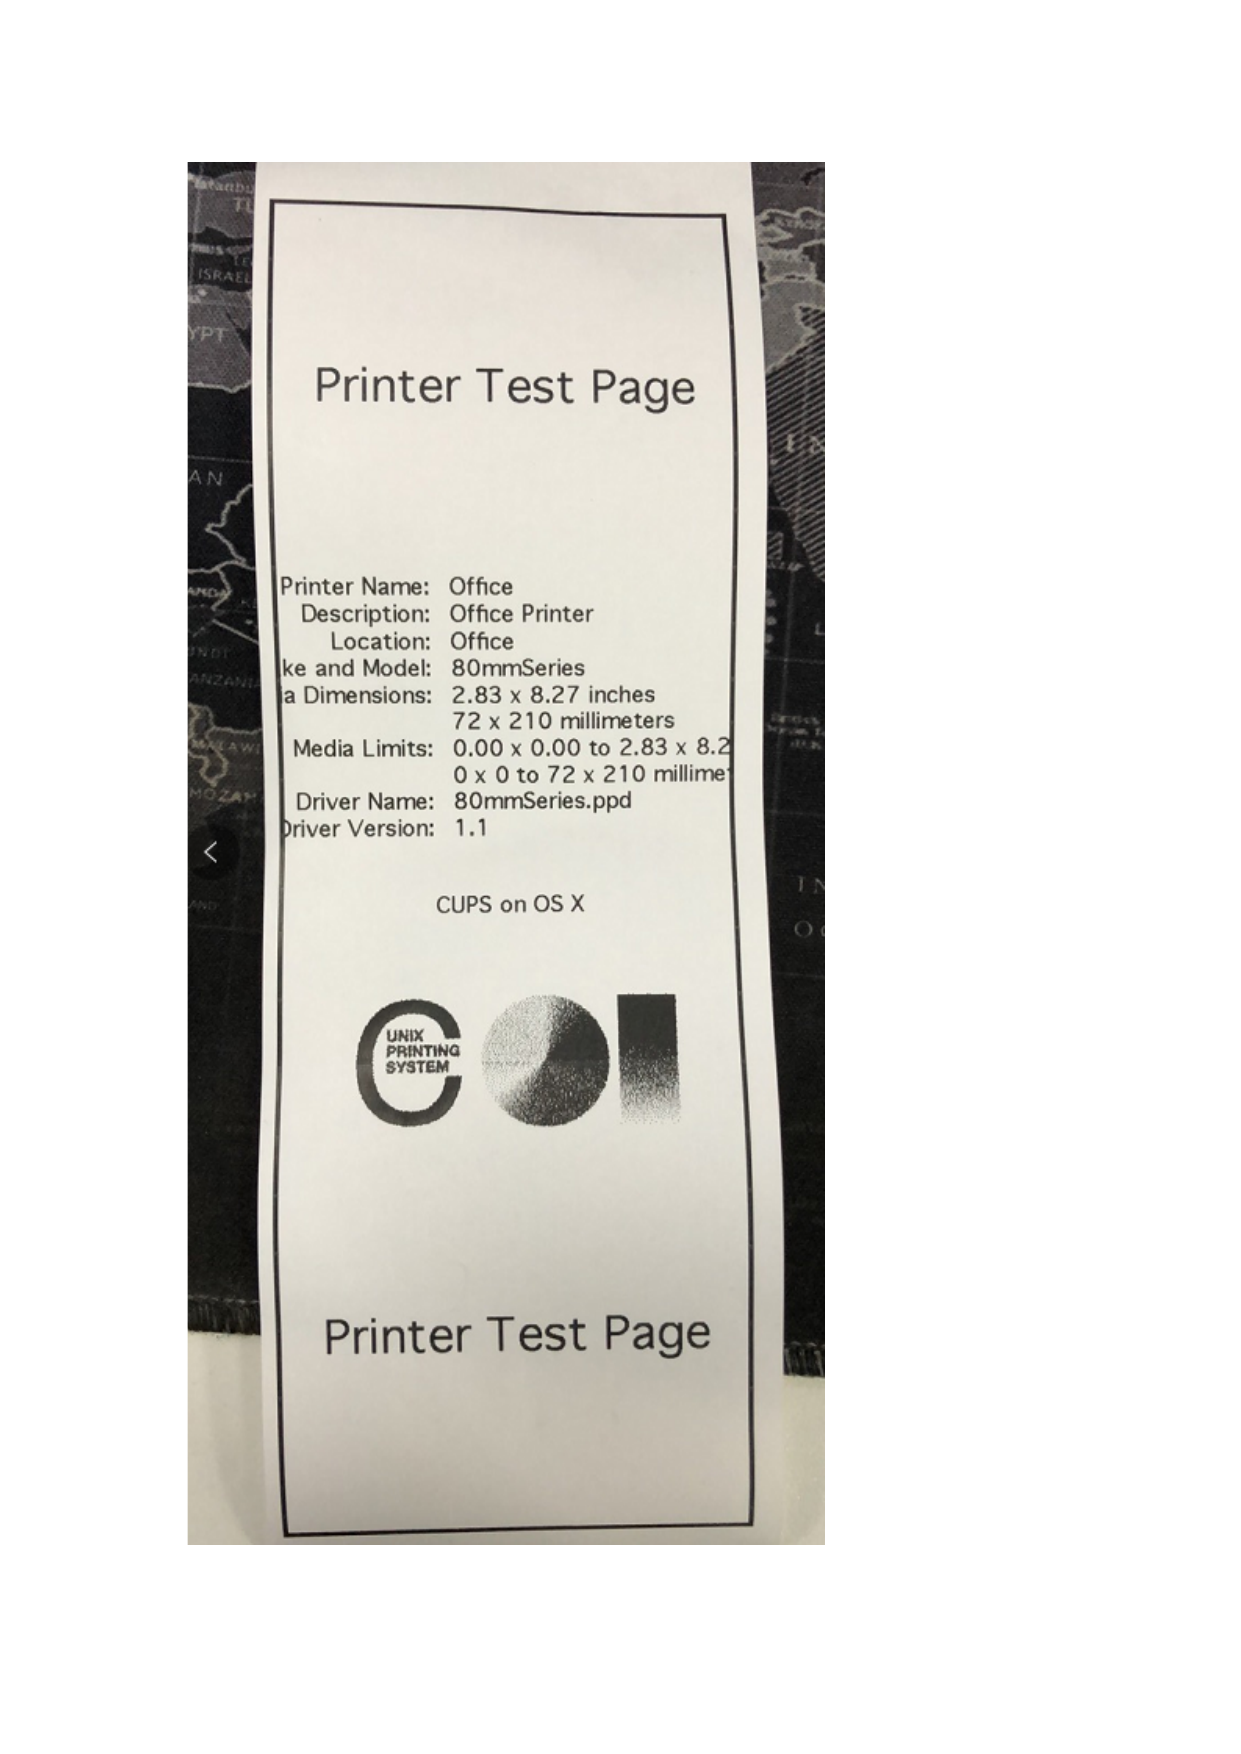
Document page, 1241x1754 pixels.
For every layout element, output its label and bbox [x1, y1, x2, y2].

picture [187, 162, 825, 1545]
